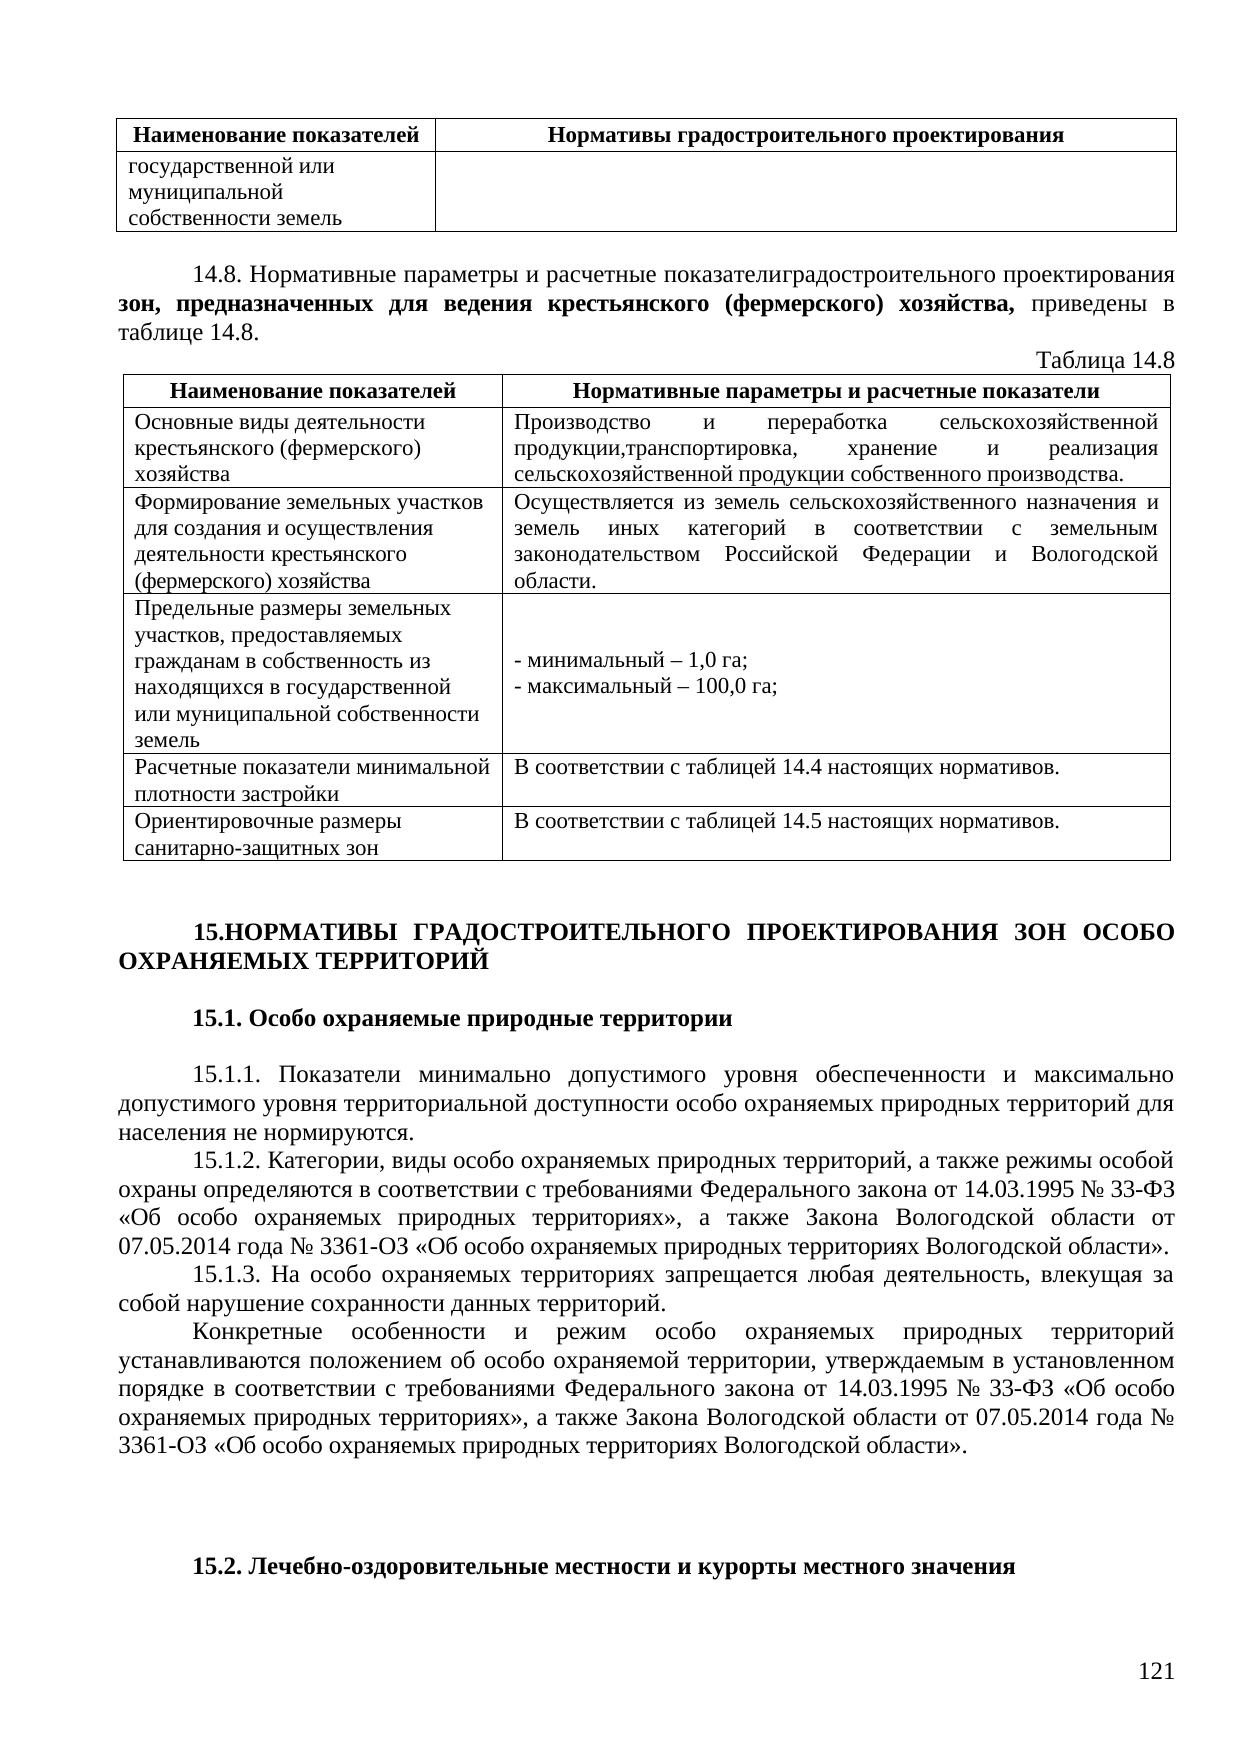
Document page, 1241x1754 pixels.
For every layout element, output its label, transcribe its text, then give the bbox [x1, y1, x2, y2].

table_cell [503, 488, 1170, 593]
text 15.1. Особо охраняемые природные территории [118, 1003, 1175, 1032]
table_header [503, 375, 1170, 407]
text 15.1.3. На особо охраняемых территориях запрещается любая деятельность, влекущая за собой нарушение сохранности данных территорий. [118, 1260, 1175, 1317]
text Таблица 14.8 [118, 346, 1175, 374]
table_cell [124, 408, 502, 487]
text 15.НОРМАТИВЫ ГРАДОСТРОИТЕЛЬНОГО ПРОЕКТИРОВАНИЯ ЗОН ОСОБО ОХРАНЯЕМЫХ ТЕРРИТОРИЙ [118, 918, 1175, 975]
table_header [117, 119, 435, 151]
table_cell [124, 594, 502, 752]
text Конкретные особенности и режим особо охраняемых природных территорий устанавливаются положением об особо охраняемой территории, утверждаемым в установленном порядке в соответствии с требованиями Федерального закона от 14.03.1995 № 33-ФЗ «Об особо охраняемых природных территориях», а также Закона Вологодской области от 07.05.2014 года № 3361-ОЗ «Об особо охраняемых природных территориях Вологодской области». [118, 1317, 1175, 1459]
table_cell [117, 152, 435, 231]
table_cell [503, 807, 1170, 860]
text 15.2. Лечебно-оздоровительные местности и курорты местного значения [118, 1551, 1169, 1579]
text 14.8. Нормативные параметры и расчетные показателиградостроительного проектирования зон, предназначенных для ведения крестьянского (фермерского) хозяйства, приведены в таблице 14.8. [118, 260, 1175, 346]
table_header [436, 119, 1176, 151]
text 15.1.1. Показатели минимально допустимого уровня обеспеченности и максимально допустимого уровня территориальной доступности особо охраняемых природных территорий для населения не нормируются. [118, 1060, 1175, 1146]
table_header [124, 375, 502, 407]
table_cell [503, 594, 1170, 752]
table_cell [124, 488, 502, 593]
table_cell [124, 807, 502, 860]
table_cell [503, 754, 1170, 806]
text 15.1.2. Категории, виды особо охраняемых природных территорий, а также режимы особой охраны определяются в соответствии с требованиями Федерального закона от 14.03.1995 № 33-ФЗ «Об особо охраняемых природных территориях», а также Закона Вологодской области от 07.05.2014 года № 3361-ОЗ «Об особо охраняемых природных территориях Вологодской области». [118, 1146, 1175, 1260]
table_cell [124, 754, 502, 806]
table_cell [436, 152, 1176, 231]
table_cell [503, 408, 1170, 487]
